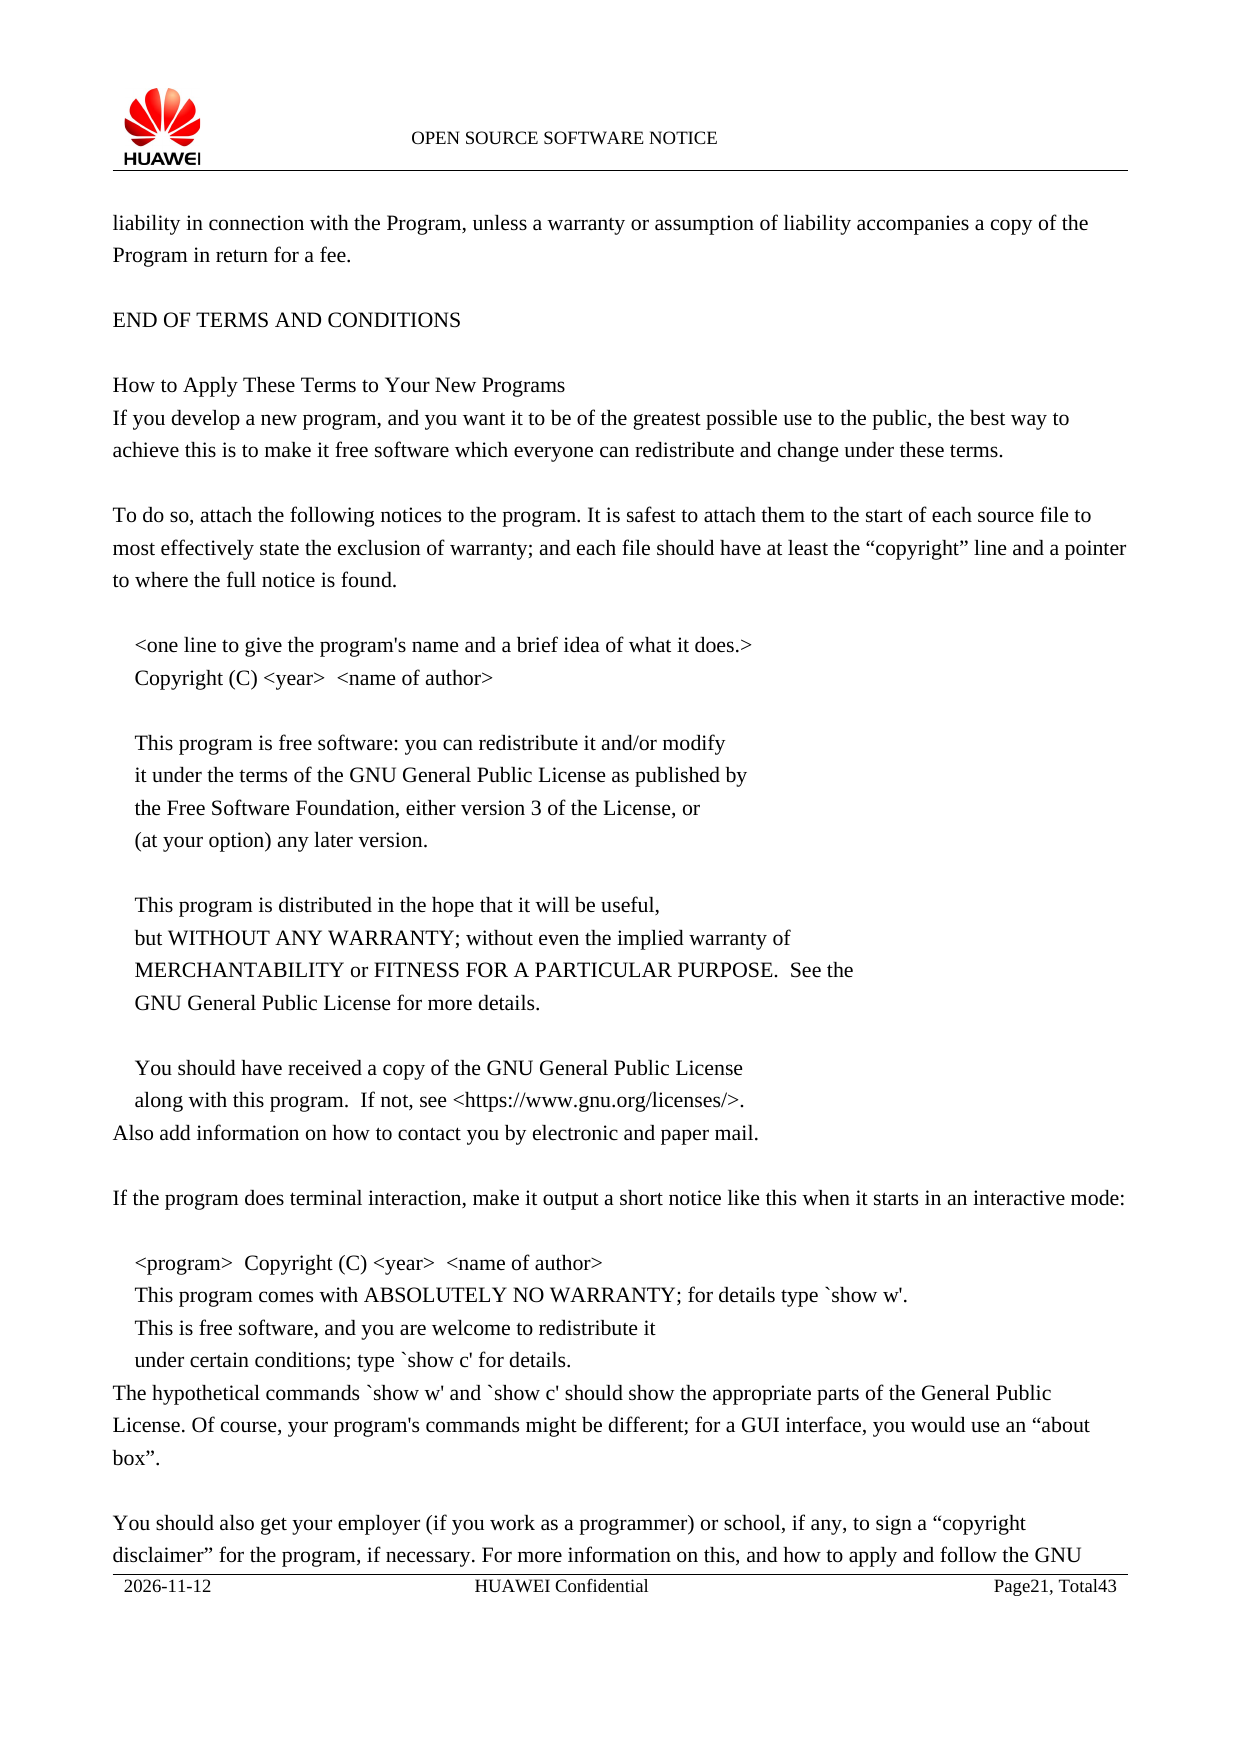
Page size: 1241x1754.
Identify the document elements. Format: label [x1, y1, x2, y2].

picture [124, 88, 201, 165]
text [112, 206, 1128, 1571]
